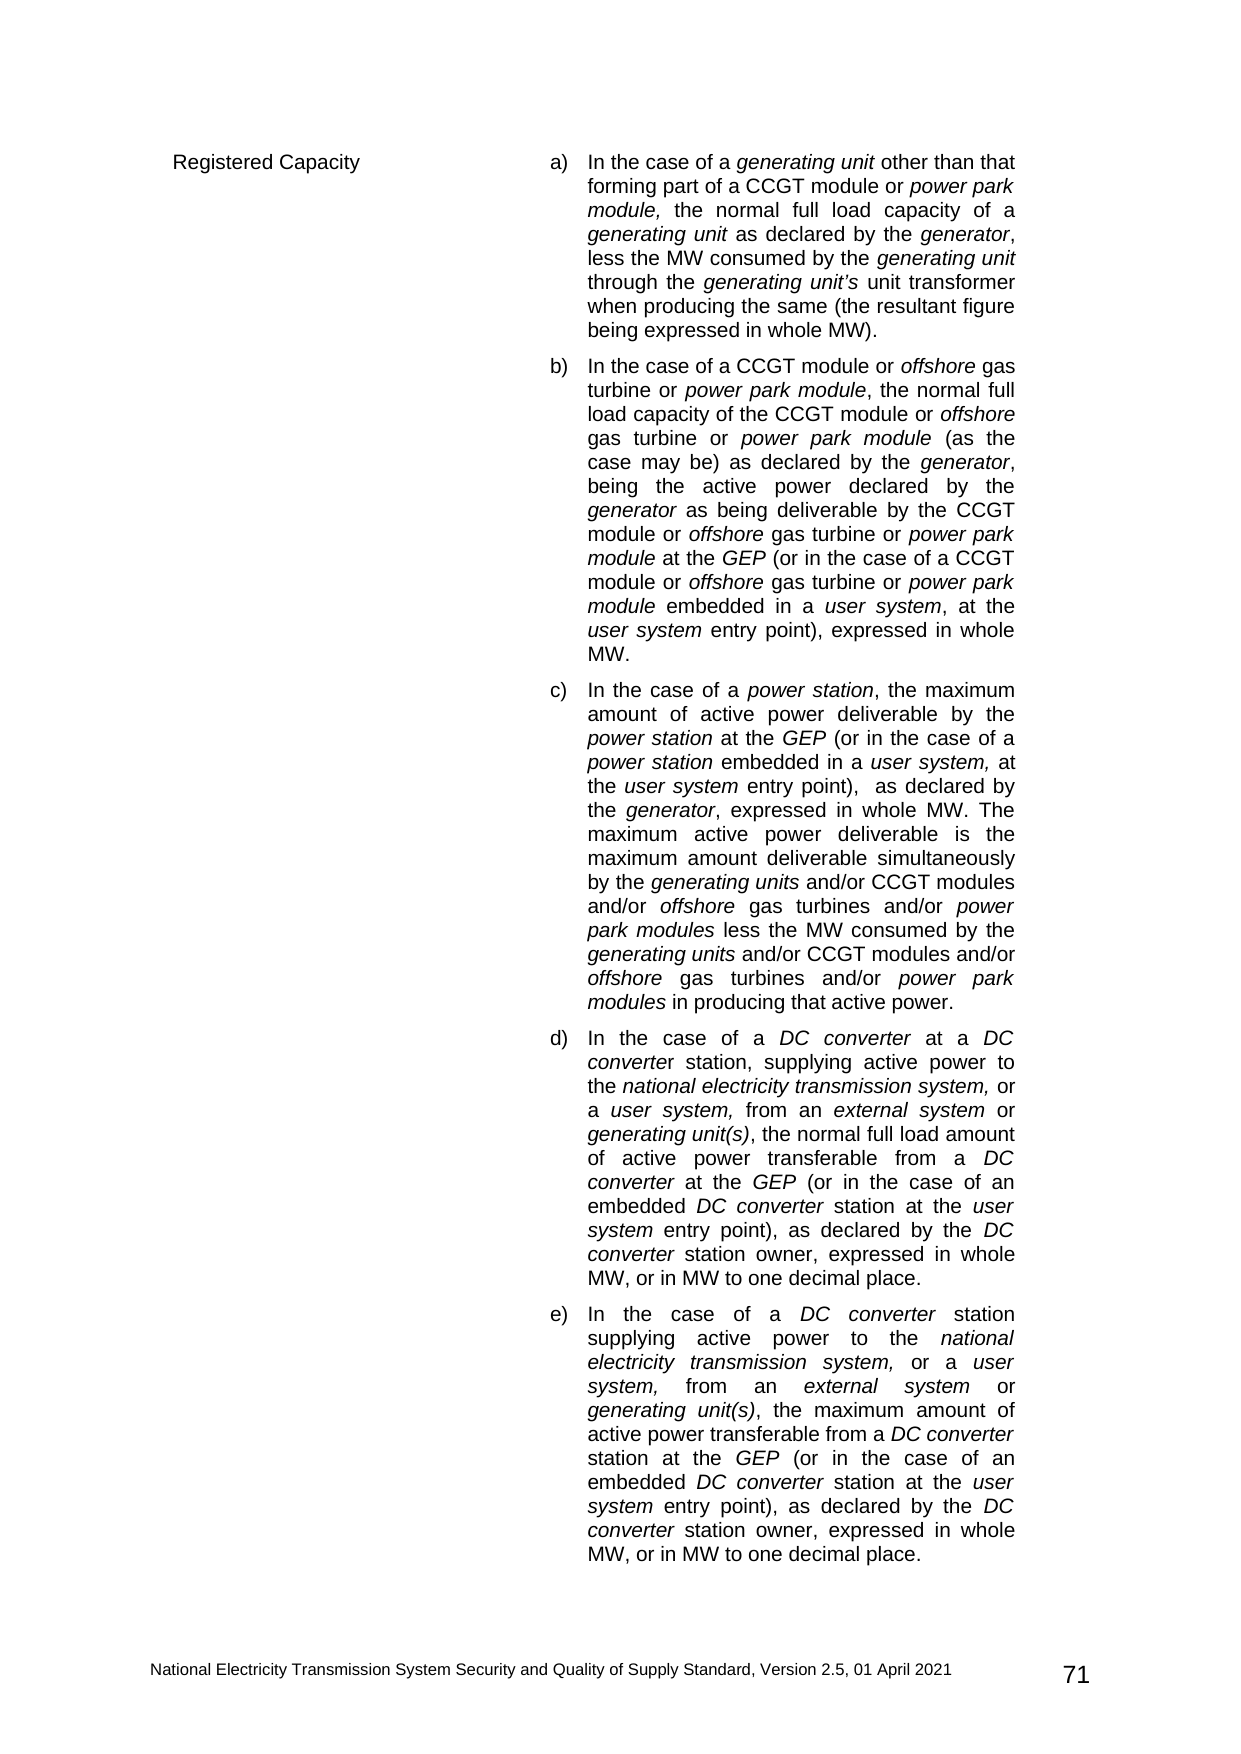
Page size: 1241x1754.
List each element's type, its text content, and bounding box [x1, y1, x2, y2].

table_cell In the case of a generating unit other than that forming part of a CCGT module or power park module, the normal full load capacity of a generating unit as declared by the generator, less the MW consumed by the generating unit through the generating unit’s unit transformer when producing the same (the resultant figure being expressed in whole MW). In the case of a CCGT module or offshore gas turbine or power park module, the normal full load capacity of the CCGT module or offshore gas turbine or power park module (as the case may be) as declared by the generator, being the active power declared by the generator as being deliverable by the CCGT module or offshore gas turbine or power park module at the GEP (or in the case of a CCGT module or offshore gas turbine or power park module embedded in a user system, at the user system entry point), expressed in whole MW. In the case of a power station, the maximum amount of active power deliverable by the power station at the GEP (or in the case of a power station embedded in a user system, at the user system entry point), as declared by the generator, expressed in whole MW. The maximum active power deliverable is the maximum amount deliverable simultaneously by the generating units and/or CCGT modules and/or offshore gas turbines and/or power park modules less the MW consumed by the generating units and/or CCGT modules and/or offshore gas turbines and/or power park modules in producing that active power. In the case of a DC converter at a DC converter station, supplying active power to the national electricity transmission system, or a user system, from an external system or generating unit(s), the normal full load amount of active power transferable from a DC converter at the GEP (or in the case of an embedded DC converter station at the user system entry point), as declared by the DC converter station owner, expressed in whole MW, or in MW to one decimal place. In the case of a DC converter station supplying active power to the national electricity transmission system, or a user system, from an external system or generating unit(s), the maximum amount of active power transferable from a DC converter station at the GEP (or in the case of an embedded DC converter station at the user system entry point), as declared by the DC converter station owner, expressed in whole MW, or in MW to one decimal place. [501, 150, 1027, 1578]
table_cell Registered Capacity [161, 150, 501, 1578]
